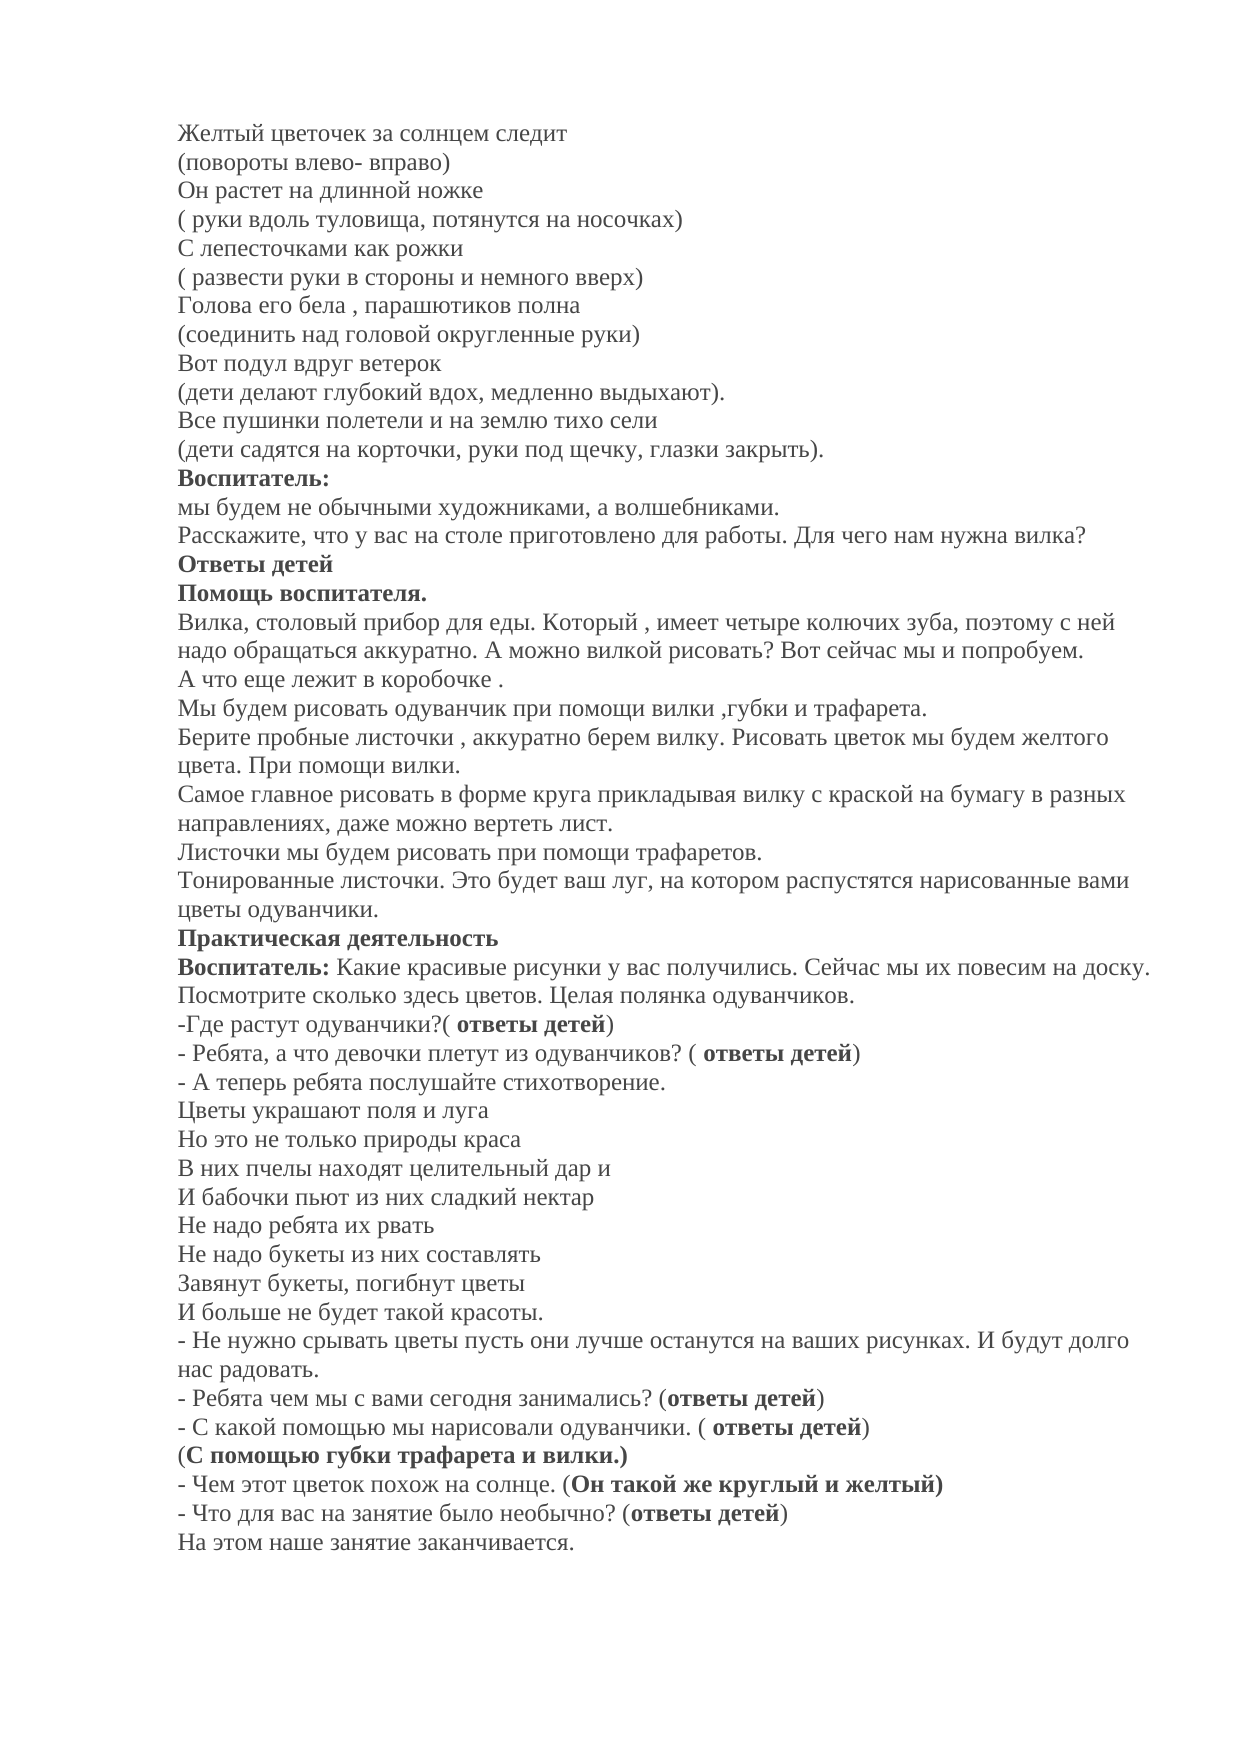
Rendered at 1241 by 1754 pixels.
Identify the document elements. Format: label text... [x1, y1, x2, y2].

text (дети садятся на корточки, руки под щечку, глазки закрыть). [177, 434, 1152, 463]
text Расскажите, что у вас на столе приготовлено для работы. Для чего нам нужна вилка? [177, 521, 1152, 549]
text Практическая деятельность [177, 923, 1152, 952]
text мы будем не обычными художниками, а волшебниками. [177, 492, 1152, 521]
text Воспитатель: [177, 463, 1152, 492]
text - Ребята, а что девочки плетут из одуванчиков? ( ответы детей) [177, 1038, 1152, 1067]
text Вот подул вдруг ветерок [177, 348, 1152, 377]
text - А теперь ребята послушайте стихотворение. [177, 1067, 1152, 1096]
text Цветы украшают поля и луга [177, 1096, 1152, 1124]
text Вилка, столовый прибор для еды. Который , имеет четыре колючих зуба, поэтому с ней надо обращаться аккуратно. А можно вилкой рисовать? Вот сейчас мы и попробуем. [177, 607, 1152, 664]
text ( развести руки в стороны и немного вверх) [177, 262, 1152, 291]
text Помощь воспитателя. [177, 578, 1152, 607]
text ( руки вдоль туловища, потянутся на носочках) [177, 204, 1152, 233]
text Не надо букеты из них составлять [177, 1239, 1152, 1268]
text Ответы детей [177, 549, 1152, 578]
text (С помощью губки трафарета и вилки.) [177, 1441, 1152, 1469]
text В них пчелы находят целительный дар и [177, 1153, 1152, 1182]
text Голова его бела , парашютиков полна [177, 291, 1152, 319]
text Воспитатель: Какие красивые рисунки у вас получились. Сейчас мы их повесим на доску. Посмотрите сколько здесь цветов. Целая полянка одуванчиков. [177, 952, 1152, 1009]
text -Где растут одуванчики?( ответы детей) [177, 1009, 1152, 1038]
text - Ребята чем мы с вами сегодня занимались? (ответы детей) [177, 1383, 1152, 1412]
text Самое главное рисовать в форме круга прикладывая вилку с краской на бумагу в разных направлениях, даже можно вертеть лист. [177, 779, 1152, 837]
text - Что для вас на занятие было необычно? (ответы детей) [177, 1498, 1152, 1527]
text (повороты влево- вправо) [177, 147, 1152, 176]
text - С какой помощью мы нарисовали одуванчики. ( ответы детей) [177, 1412, 1152, 1441]
text Но это не только природы краса [177, 1124, 1152, 1153]
text Он растет на длинной ножке [177, 176, 1152, 204]
text - Чем этот цветок похож на солнце. (Он такой же круглый и желтый) [177, 1469, 1152, 1498]
text Желтый цветочек за солнцем следит [177, 118, 1152, 147]
text Мы будем рисовать одуванчик при помощи вилки ,губки и трафарета. [177, 693, 1152, 722]
text А что еще лежит в коробочке . [177, 664, 1152, 693]
text Не надо ребята их рвать [177, 1211, 1152, 1239]
text (соединить над головой округленные руки) [177, 319, 1152, 348]
text Все пушинки полетели и на землю тихо сели [177, 406, 1152, 434]
text И бабочки пьют из них сладкий нектар [177, 1182, 1152, 1211]
text (дети делают глубокий вдох, медленно выдыхают). [177, 377, 1152, 406]
text Листочки мы будем рисовать при помощи трафаретов. [177, 837, 1152, 866]
text Берите пробные листочки , аккуратно берем вилку. Рисовать цветок мы будем желтого цвета. При помощи вилки. [177, 722, 1152, 779]
text Тонированные листочки. Это будет ваш луг, на котором распустятся нарисованные вами цветы одуванчики. [177, 866, 1152, 923]
text Завянут букеты, погибнут цветы [177, 1268, 1152, 1297]
text - Не нужно срывать цветы пусть они лучше останутся на ваших рисунках. И будут долго нас радовать. [177, 1326, 1152, 1383]
text На этом наше занятие заканчивается. [177, 1527, 1152, 1556]
text И больше не будет такой красоты. [177, 1297, 1152, 1326]
text С лепесточками как рожки [177, 233, 1152, 262]
